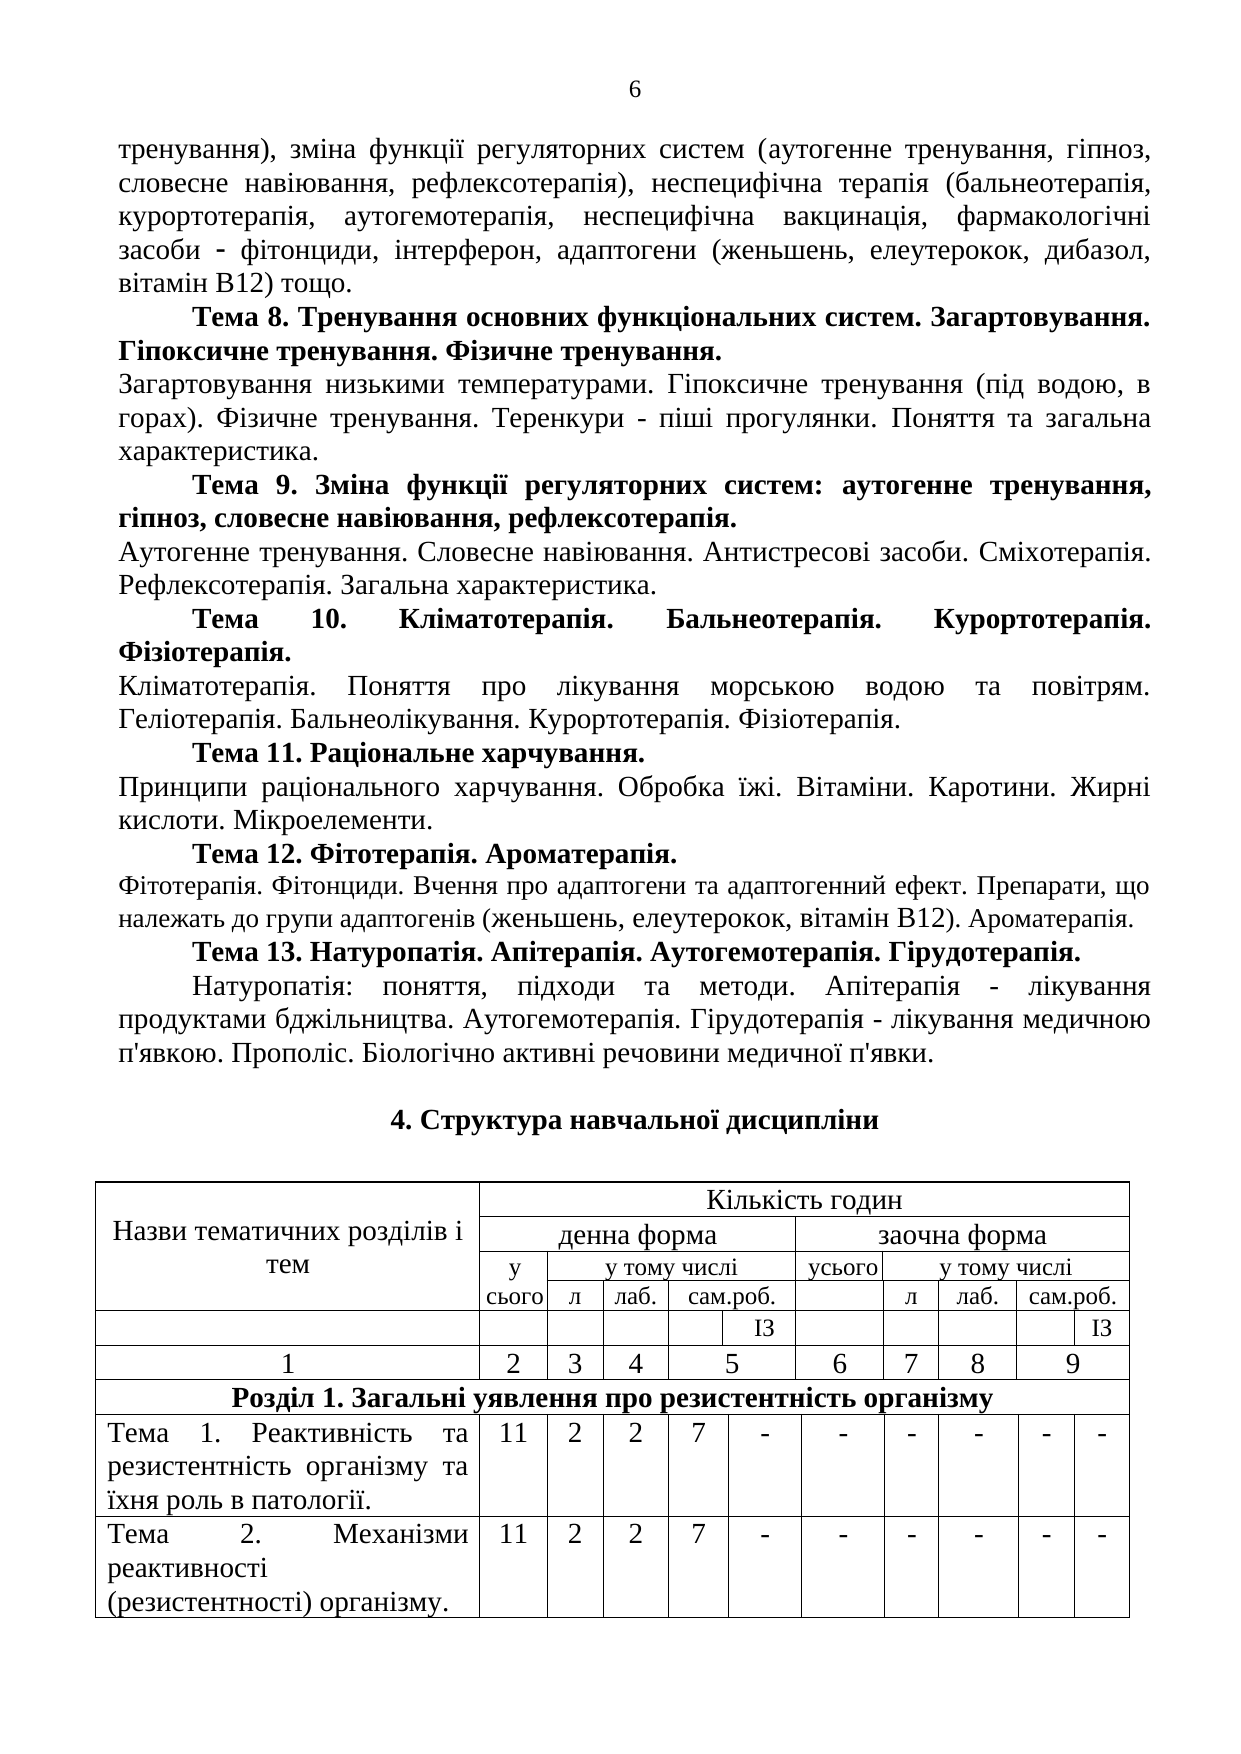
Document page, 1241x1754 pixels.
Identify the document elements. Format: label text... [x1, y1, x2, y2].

table_cell [1017, 1311, 1074, 1345]
table_cell 11 [480, 1415, 547, 1516]
table_cell л [548, 1281, 603, 1310]
text 4. Структура навчальної дисципліни [118, 1102, 1152, 1135]
table_cell 8 [939, 1346, 1016, 1379]
table_cell у тому числі [548, 1252, 795, 1280]
table_cell 3 [548, 1346, 603, 1379]
table_cell - [802, 1517, 884, 1617]
table_cell 7 [669, 1415, 728, 1516]
text Натуропатія: поняття, підходи та методи. Апітерапія - лікування продуктами бджільництва. Аутогемотерапія. Гірудотерапія - лікування медичною п'явкою. Прополіс. Біологічно активні речовини медичної п'явки. [118, 968, 1152, 1068]
table_cell Розділ 1. Загальні уявлення про резистентність організму [96, 1380, 1129, 1414]
table_cell [480, 1311, 547, 1345]
text Кліматотерапія. Поняття про лікування морською водою та повітрям. Геліотерапія. Бальнеолікування. Курортотерапія. Фізіотерапія. [118, 668, 1152, 735]
text Тема 9. Зміна функції регуляторних систем: аутогенне тренування, гіпноз, словесне навіювання, рефлексотерапія. [118, 467, 1152, 534]
table_cell 5 [669, 1346, 795, 1379]
table_cell усього [480, 1252, 547, 1310]
table_cell - [1019, 1517, 1074, 1617]
table_cell Тема 2. Механізми реактивності (резистентності) організму. [96, 1517, 479, 1617]
table_cell - [802, 1415, 884, 1516]
table_cell лаб. [939, 1281, 1016, 1310]
table_cell [604, 1311, 668, 1345]
text Загартовування низькими температурами. Гіпоксичне тренування (під водою, в горах). Фізичне тренування. Теренкури - піші прогулянки. Поняття та загальна характеристика. [118, 366, 1152, 467]
text Принципи раціонального харчування. Обробка їжі. Вітаміни. Каротини. Жирні кислоти. Мікроелементи. [118, 769, 1152, 836]
table_cell Тема 1. Реактивність та резистентність організму та їхня роль в патології. [96, 1415, 479, 1516]
table_cell сам.роб. [669, 1281, 795, 1310]
table_cell заочна форма [796, 1217, 1129, 1251]
table_cell - [1075, 1517, 1129, 1617]
table_cell [96, 1311, 479, 1345]
table_cell - [885, 1415, 938, 1516]
table_header Кількість годин [480, 1183, 1129, 1216]
table_cell 7 [669, 1517, 728, 1617]
table_header Назви тематичних розділів і тем [96, 1183, 479, 1310]
table_cell [939, 1311, 1016, 1345]
table_cell 6 [796, 1346, 883, 1379]
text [118, 131, 1152, 299]
table_cell л [884, 1281, 938, 1310]
table_cell - [939, 1517, 1018, 1617]
table_cell - [729, 1415, 801, 1516]
table_cell [796, 1311, 883, 1345]
table_cell - [1019, 1415, 1074, 1516]
table_cell сам.роб. [1017, 1281, 1129, 1310]
text Аутогенне тренування. Словесне навіювання. Антистресові засоби. Сміхотерапія. Рефлексотерапія. Загальна характеристика. [118, 534, 1152, 601]
table_cell 11 [480, 1517, 547, 1617]
table_cell 2 [604, 1517, 668, 1617]
table_cell 4 [604, 1346, 668, 1379]
table_cell ІЗ [723, 1311, 795, 1345]
table_cell 9 [1017, 1346, 1129, 1379]
table_cell у тому числі [883, 1252, 1129, 1280]
text Тема 12. Фітотерапія. Ароматерапія. [118, 836, 1152, 869]
table_cell - [729, 1517, 801, 1617]
table_cell [669, 1311, 722, 1345]
table_cell - [885, 1517, 938, 1617]
table_cell усього [796, 1252, 882, 1280]
table_cell ІЗ [1075, 1311, 1129, 1345]
table_cell [796, 1281, 883, 1310]
table_cell 1 [96, 1346, 479, 1379]
table_cell 2 [480, 1346, 547, 1379]
table_cell 2 [548, 1415, 603, 1516]
table_cell 2 [604, 1415, 668, 1516]
table_cell денна форма [480, 1217, 795, 1251]
table_cell [548, 1311, 603, 1345]
table_cell 7 [884, 1346, 938, 1379]
text Тема 10. Кліматотерапія. Бальнеотерапія. Курортотерапія. Фізіотерапія. [118, 601, 1152, 668]
table_cell лаб. [604, 1281, 668, 1310]
text Тема 11. Раціональне харчування. [118, 735, 1152, 769]
table_cell - [939, 1415, 1018, 1516]
text Тема 8. Тренування основних функціональних систем. Загартовування. Гіпоксичне тренування. Фізичне тренування. [118, 299, 1152, 366]
text Тема 13. Натуропатія. Апітерапія. Аутогемотерапія. Гірудотерапія. [118, 934, 1152, 968]
table_cell 2 [548, 1517, 603, 1617]
table_cell [884, 1311, 938, 1345]
table_cell - [1075, 1415, 1129, 1516]
text Фітотерапія. Фітонциди. Вчення про адаптогени та адаптогенний ефект. Препарати, що належать до групи адаптогенів (женьшень, елеутерокок, вітамін B12). Ароматерапія. [118, 869, 1152, 934]
